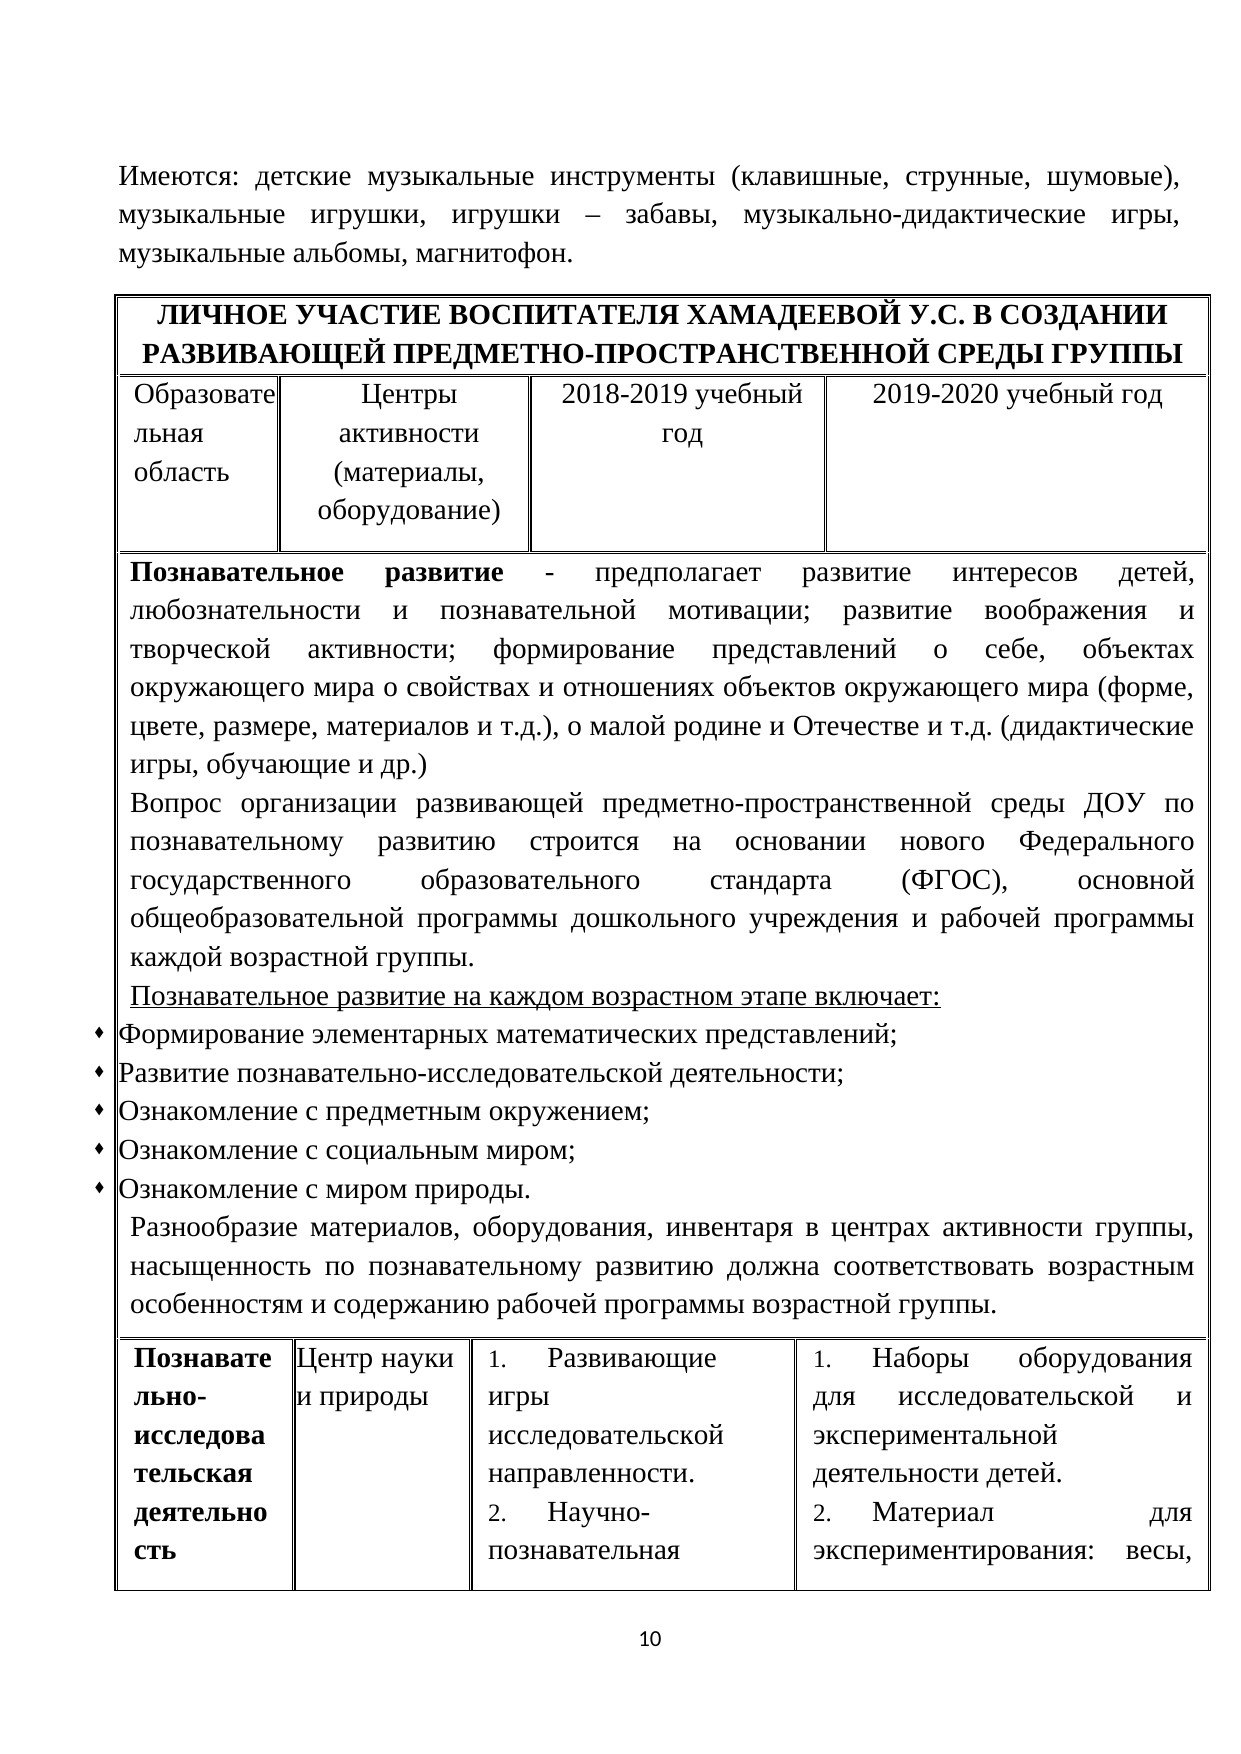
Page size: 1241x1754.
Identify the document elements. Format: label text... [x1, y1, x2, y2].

table_cell Образовательная область [118, 374, 277, 551]
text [118, 158, 1181, 268]
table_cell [796, 1336, 1208, 1590]
table_cell Центры активности (материалы, оборудование) [281, 377, 528, 551]
table_cell Познавательное развитие - предполагает развитие интересов детей, любознательности и познавательной мотивации; развитие воображения и творческой активности; формирование представлений о себе, объектах окружающего мира о свойствах и отношениях объектов окружающего мира (форме, цвете, размере, материалов и т.д.), о малой родине и Отечестве и т.д. (дидактические игры, обучающие и др.) Вопрос организации развивающей предметно-пространственной среды ДОУ по познавательному развитию строится на основании нового Федерального государственного образовательного стандарта (ФГОС), основной общеобразовательной программы дошкольного учреждения и рабочей программы каждой возрастной группы. Познавательное развитие на каждом возрастном этапе включает: Формирование элементарных математических представлений; Развитие познавательно-исследовательской деятельности; Ознакомление с предметным окружением; Ознакомление с социальным миром; Ознакомление с миром природы. Разнообразие материалов, оборудования, инвентаря в центрах активности группы, насыщенность по познавательному развитию должна соответствовать возрастным особенностям и содержанию рабочей программы возрастной группы. [116, 551, 1209, 1336]
table_cell 2019-2020 учебный год [827, 374, 1208, 551]
table_cell 2018-2019 учебный год [532, 377, 824, 551]
table_header ЛИЧНОЕ УЧАСТИЕ ВОСПИТАТЕЛЯ ХАМАДЕЕВОЙ У.С. В СОЗДАНИИ РАЗВИВАЮЩЕЙ ПРЕДМЕТНО-ПРОСТРАНСТВЕННОЙ СРЕДЫ ГРУППЫ [118, 298, 1208, 373]
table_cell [118, 1336, 294, 1590]
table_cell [473, 1340, 794, 1590]
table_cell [296, 1340, 469, 1590]
